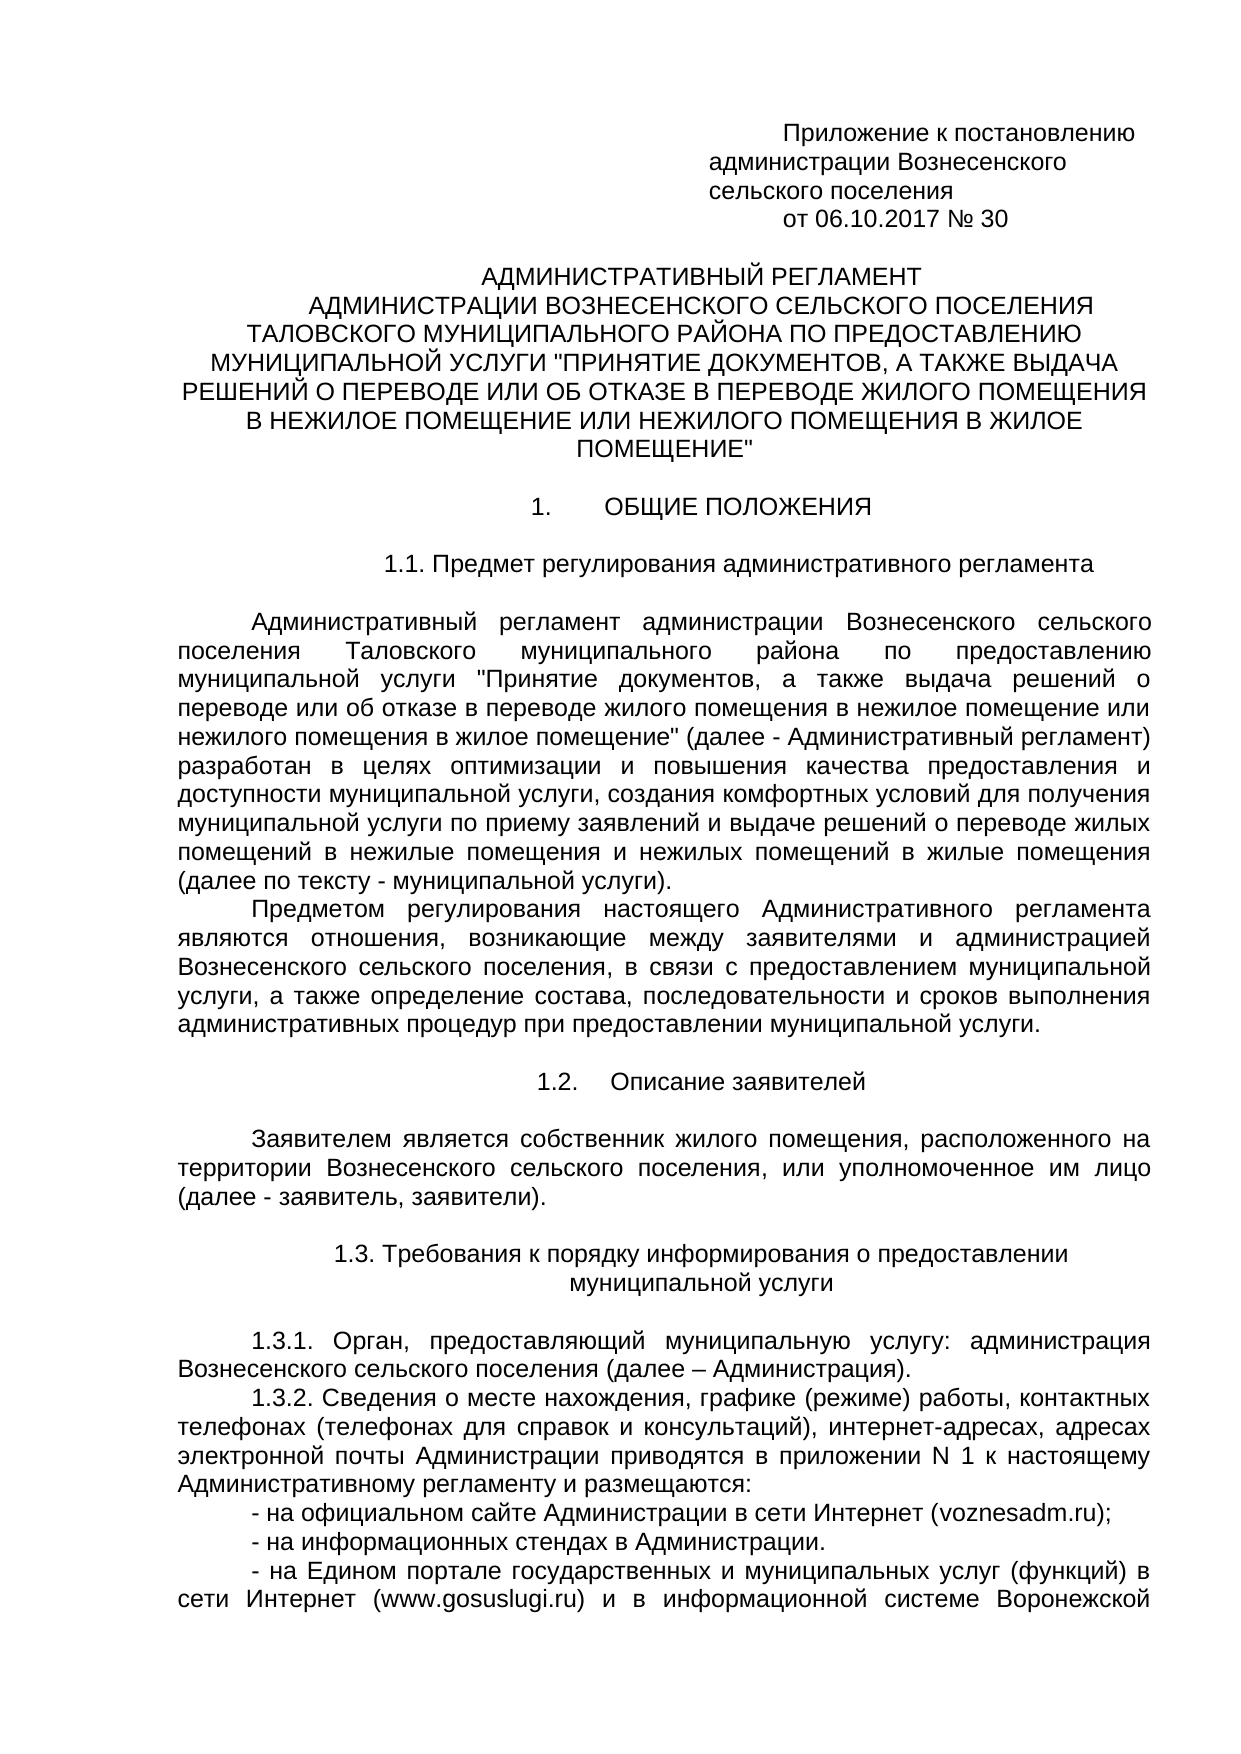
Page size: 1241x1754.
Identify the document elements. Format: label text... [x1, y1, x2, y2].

text - на информационных стендах в Администрации. [177, 1527, 1152, 1556]
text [177, 1556, 1152, 1613]
text 1.3.2. Сведения о месте нахождения, графике (режиме) работы, контактных телефонах (телефонах для справок и консультаций), интернет-адресах, адресах электронной почты Администрации приводятся в приложении N 1 к настоящему Административному регламенту и размещаются: [177, 1383, 1152, 1498]
title АДМИНИСТРАЦИИ ВОЗНЕСЕНСКОГО СЕЛЬСКОГО ПОСЕЛЕНИЯ ТАЛОВСКОГО МУНИЦИПАЛЬНОГО РАЙОНА ПО ПРЕДОСТАВЛЕНИЮ МУНИЦИПАЛЬНОЙ УСЛУГИ "ПРИНЯТИЕ ДОКУМЕНТОВ, А ТАКЖЕ ВЫДАЧА РЕШЕНИЙ О ПЕРЕВОДЕ ИЛИ ОБ ОТКАЗЕ В ПЕРЕВОДЕ ЖИЛОГО ПОМЕЩЕНИЯ В НЕЖИЛОЕ ПОМЕЩЕНИЕ ИЛИ НЕЖИЛОГО ПОМЕЩЕНИЯ В ЖИЛОЕ ПОМЕЩЕНИЕ" [177, 291, 1152, 463]
text от 06.10.2017 № 30 [709, 204, 1152, 233]
text 1.3.1. Орган, предоставляющий муниципальную услугу: администрация Вознесенского сельского поселения (далее – Администрация). [177, 1326, 1152, 1383]
text Предметом регулирования настоящего Административного регламента являются отношения, возникающие между заявителями и администрацией Вознесенского сельского поселения, в связи с предоставлением муниципальной услуги, а также определение состава, последовательности и сроков выполнения административных процедур при предоставлении муниципальной услуги. [177, 894, 1152, 1038]
text Заявителем является собственник жилого помещения, расположенного на территории Вознесенского сельского поселения, или уполномоченное им лицо (далее - заявитель, заявители). [177, 1124, 1152, 1211]
text Приложение к постановлению администрации Вознесенского сельского поселения [709, 118, 1152, 204]
text муниципальной услуги [177, 1268, 1152, 1297]
text - на официальном сайте Администрации в сети Интернет (voznesadm.ru); [177, 1498, 1152, 1527]
text 1.1. Предмет регулирования административного регламента [252, 549, 1152, 578]
title АДМИНИСТРАТИВНЫЙ РЕГЛАМЕНТ [177, 262, 1152, 291]
text Административный регламент администрации Вознесенского сельского поселения Таловского муниципального района по предоставлению муниципальной услуги "Принятие документов, а также выдача решений о переводе или об отказе в переводе жилого помещения в нежилое помещение или нежилого помещения в жилое помещение" (далее - Административный регламент) разработан в целях оптимизации и повышения качества предоставления и доступности муниципальной услуги, создания комфортных условий для получения муниципальной услуги по приему заявлений и выдаче решений о переводе жилых помещений в нежилые помещения и нежилых помещений в жилые помещения (далее по тексту - муниципальной услуги). [177, 607, 1152, 894]
text 1.3. Требования к порядку информирования о предоставлении [177, 1239, 1152, 1268]
list ОБЩИЕ ПОЛОЖЕНИЯ [177, 492, 1152, 521]
list Описание заявителей [177, 1067, 1152, 1096]
